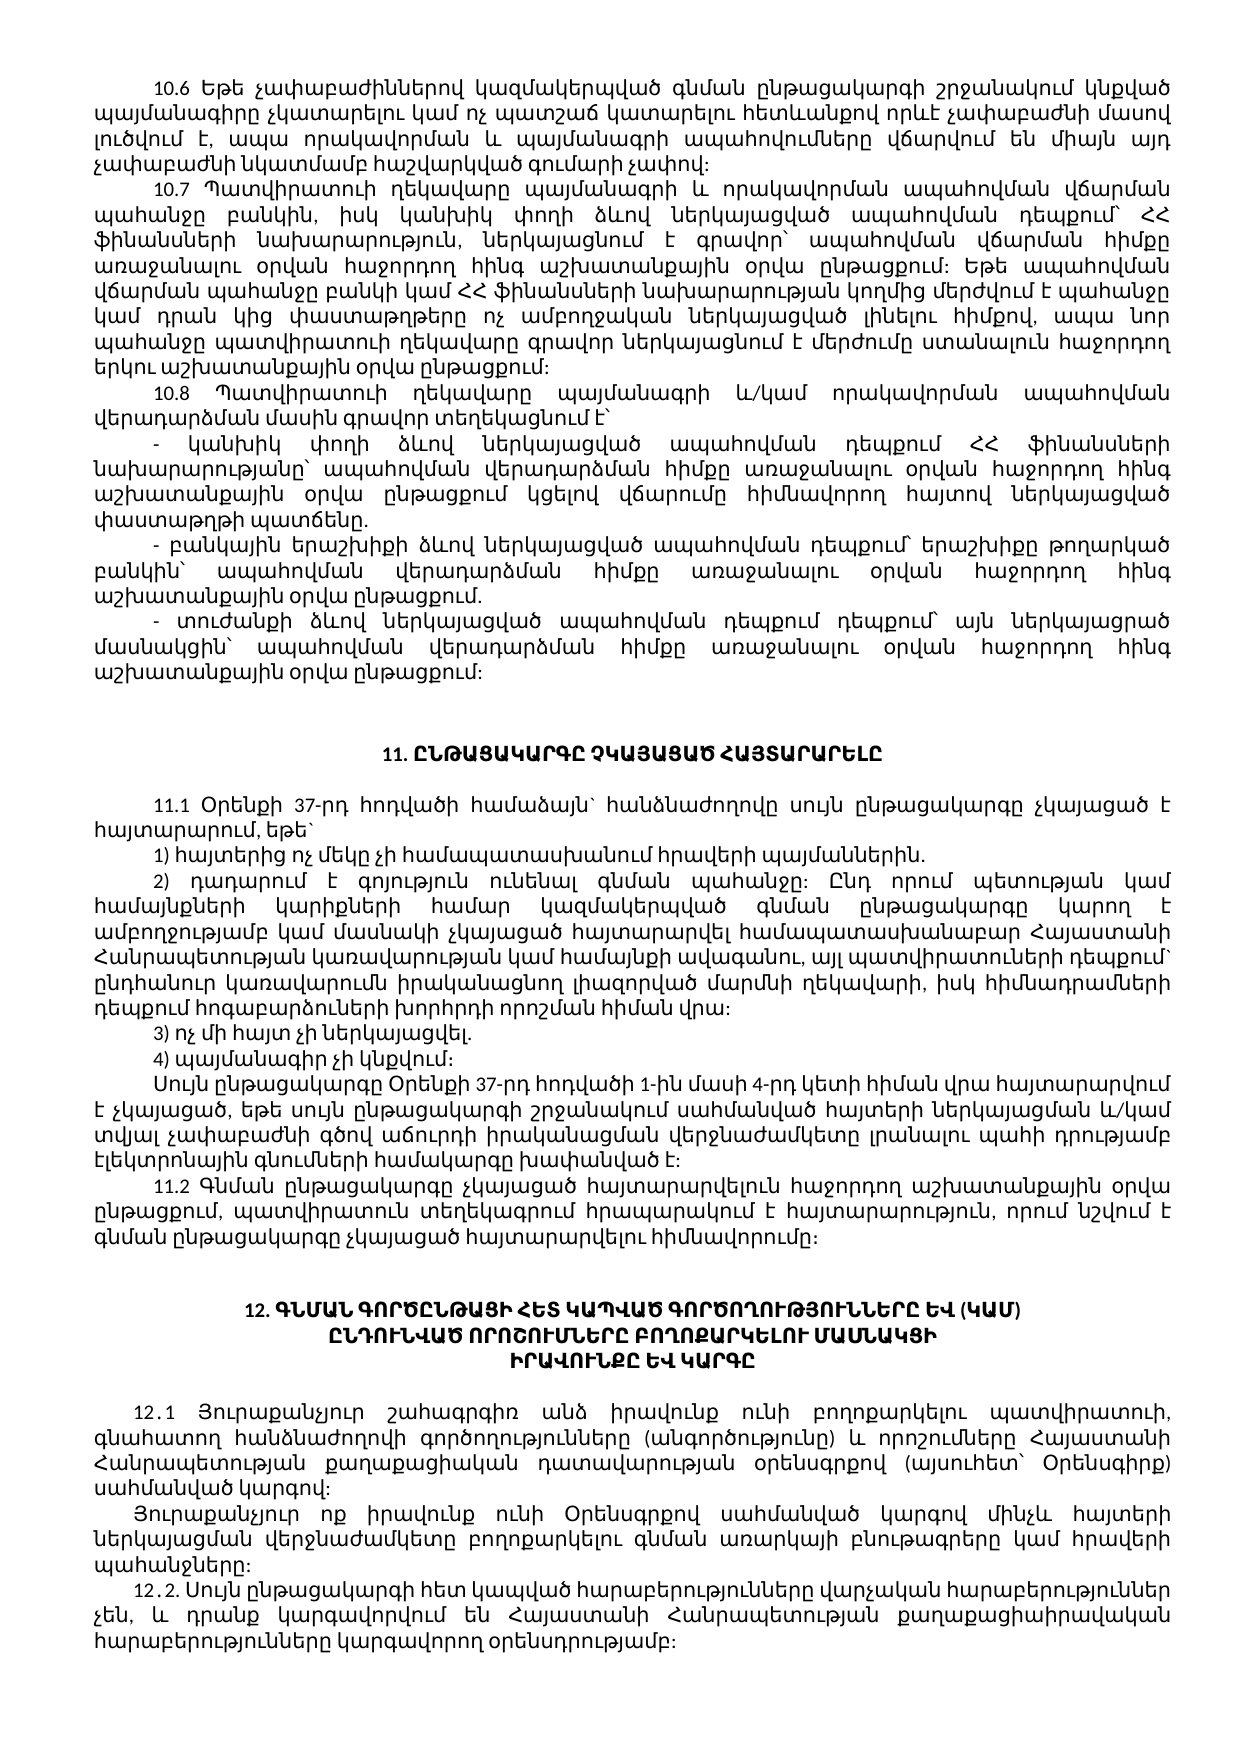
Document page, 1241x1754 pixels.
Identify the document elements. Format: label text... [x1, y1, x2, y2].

text 10.6 Եթե չափաբաժիններով կազմակերպված գնման ընթացակարգի շրջանակում կնքված պայմանագիրը չկատարելու կամ ոչ պատշաճ կատարելու հետևանքով որևէ չափաբաժնի մասով լուծվում է, ապա որակավորման և պայմանագրի ապահովումները վճարվում են միայն այդ չափաբաժնի նկատմամբ հաշվարկված գումարի չափով: [94, 75, 1171, 177]
text 12․2. Սույն ընթացակարգի հետ կապված հարաբերությունները վարչական հարաբերություններ չեն, և դրանք կարգավորվում են Հայաստանի Հանրապետության քաղաքացիաիրավական հարաբերությունները կարգավորող օրենսդրությամբ: [94, 1577, 1171, 1653]
text 4) պայմանագիր չի կնքվում։ [94, 1046, 1171, 1071]
text 10.7 Պատվիրատուի ղեկավարը պայմանագրի և որակավորման ապահովման վճարման պահանջը բանկին, իսկ կանխիկ փողի ձևով ներկայացված ապահովման դեպքում՝ ՀՀ ֆինանսների նախարարություն, ներկայացնում է գրավոր՝ ապահովման վճարման հիմքը առաջանալու օրվան հաջորդող հինգ աշխատանքային օրվա ընթացքում: Եթե ապահովման վճարման պահանջը բանկի կամ ՀՀ ֆինանսների նախարարության կողմից մերժվում է պահանջը կամ դրան կից փաստաթղթերը ոչ ամբողջական ներկայացված լինելու հիմքով, ապա նոր պահանջը պատվիրատուի ղեկավարը գրավոր ներկայացնում է մերժումը ստանալուն հաջորդող երկու աշխատանքային օրվա ընթացքում: [94, 177, 1171, 380]
text 11.1 Օրենքի 37-րդ հոդվածի համաձայն` հանձնաժողովը սույն ընթացակարգը չկայացած է հայտարարում, եթե` [94, 792, 1171, 843]
text 12. ԳՆՄԱՆ ԳՈՐԾԸՆԹԱՑԻ ՀԵՏ ԿԱՊՎԱԾ ԳՈՐԾՈՂՈՒԹՅՈՒՆՆԵՐԸ ԵՎ (ԿԱՄ) [94, 1298, 1171, 1323]
text Սույն ընթացակարգը Օրենքի 37-րդ հոդվածի 1-ին մասի 4-րդ կետի հիման վրա հայտարարվում է չկայացած, եթե սույն ընթացակարգի շրջանակում սահմանված հայտերի ներկայացման և/կամ տվյալ չափաբաժնի գծով աճուրդի իրականացման վերջնաժամկետը լրանալու պահի դրությամբ էլեկտրոնային գնումների համակարգը խափանված է: [94, 1071, 1171, 1173]
text Յուրաքանչյուր ոք իրավունք ունի Օրենսգրքով սահմանված կարգով մինչև հայտերի ներկայացման վերջնաժամկետը բողոքարկելու գնման առարկայի բնութագրերը կամ հրավերի պահանջները: [94, 1501, 1171, 1577]
text ԻՐԱՎՈՒՆՔԸ ԵՎ ԿԱՐԳԸ [94, 1348, 1171, 1374]
text - բանկային երաշխիքի ձևով ներկայացված ապահովման դեպքում՝ երաշխիքը թողարկած բանկին՝ ապահովման վերադարձման հիմքը առաջանալու օրվան հաջորդող հինգ աշխատանքային օրվա ընթացքում. [94, 532, 1171, 609]
text ԸՆԴՈՒՆՎԱԾ ՈՐՈՇՈՒՄՆԵՐԸ ԲՈՂՈՔԱՐԿԵԼՈՒ ՄԱՍՆԱԿՑԻ [94, 1323, 1171, 1348]
text 2) դադարում է գոյություն ունենալ գնման պահանջը: Ընդ որում պետության կամ համայնքների կարիքների համար կազմակերպված գնման ընթացակարգը կարող է ամբողջությամբ կամ մասնակի չկայացած հայտարարվել համապատասխանաբար Հայաստանի Հանրապետության կառավարության կամ համայնքի ավագանու, այլ պատվիրատուների դեպքում` ընդհանուր կառավարումն իրականացնող լիազորված մարմնի ղեկավարի, իսկ հիմնադրամների դեպքում հոգաբարձուների խորհրդի որոշման հիման վրա: [94, 868, 1171, 1021]
text - տուժանքի ձևով ներկայացված ապահովման դեպքում դեպքում՝ այն ներկայացրած մասնակցին՝ ապահովման վերադարձման հիմքը առաջանալու օրվան հաջորդող հինգ աշխատանքային օրվա ընթացքում: [94, 609, 1171, 685]
text 10.8 Պատվիրատուի ղեկավարը պայմանագրի և/կամ որակավորման ապահովման վերադարձման մասին գրավոր տեղեկացնում է՝ [94, 380, 1171, 431]
text 11. ԸՆԹԱՑԱԿԱՐԳԸ ՉԿԱՅԱՑԱԾ ՀԱՅՏԱՐԱՐԵԼԸ [94, 741, 1171, 766]
text 12․1 Յուրաքանչյուր շահագրգիռ անձ իրավունք ունի բողոքարկելու պատվիրատուի, գնահատող հանձնաժողովի գործողությունները (անգործությունը) և որոշումները Հայաստանի Հանրապետության քաղաքացիական դատավարության օրենսգրքով (այսուհետ՝ Օրենսգիրք) սահմանված կարգով: [94, 1399, 1171, 1501]
text 3) ոչ մի հայտ չի ներկայացվել. [94, 1021, 1171, 1046]
text 1) հայտերից ոչ մեկը չի համապատասխանում հրավերի պայմաններին. [94, 843, 1171, 868]
text 11.2 Գնման ընթացակարգը չկայացած հայտարարվելուն հաջորդող աշխատանքային օրվա ընթացքում, պատվիրատուն տեղեկագրում հրապարակում է հայտարարություն, որում նշվում է գնման ընթացակարգը չկայացած հայտարարվելու հիմնավորումը։ [94, 1173, 1171, 1249]
text - կանխիկ փողի ձևով ներկայացված ապահովման դեպքում ՀՀ ֆինանսների նախարարությանը՝ ապահովման վերադարձման հիմքը առաջանալու օրվան հաջորդող հինգ աշխատանքային օրվա ընթացքում կցելով վճարումը հիմնավորող հայտով ներկայացված փաստաթղթի պատճենը. [94, 431, 1171, 532]
